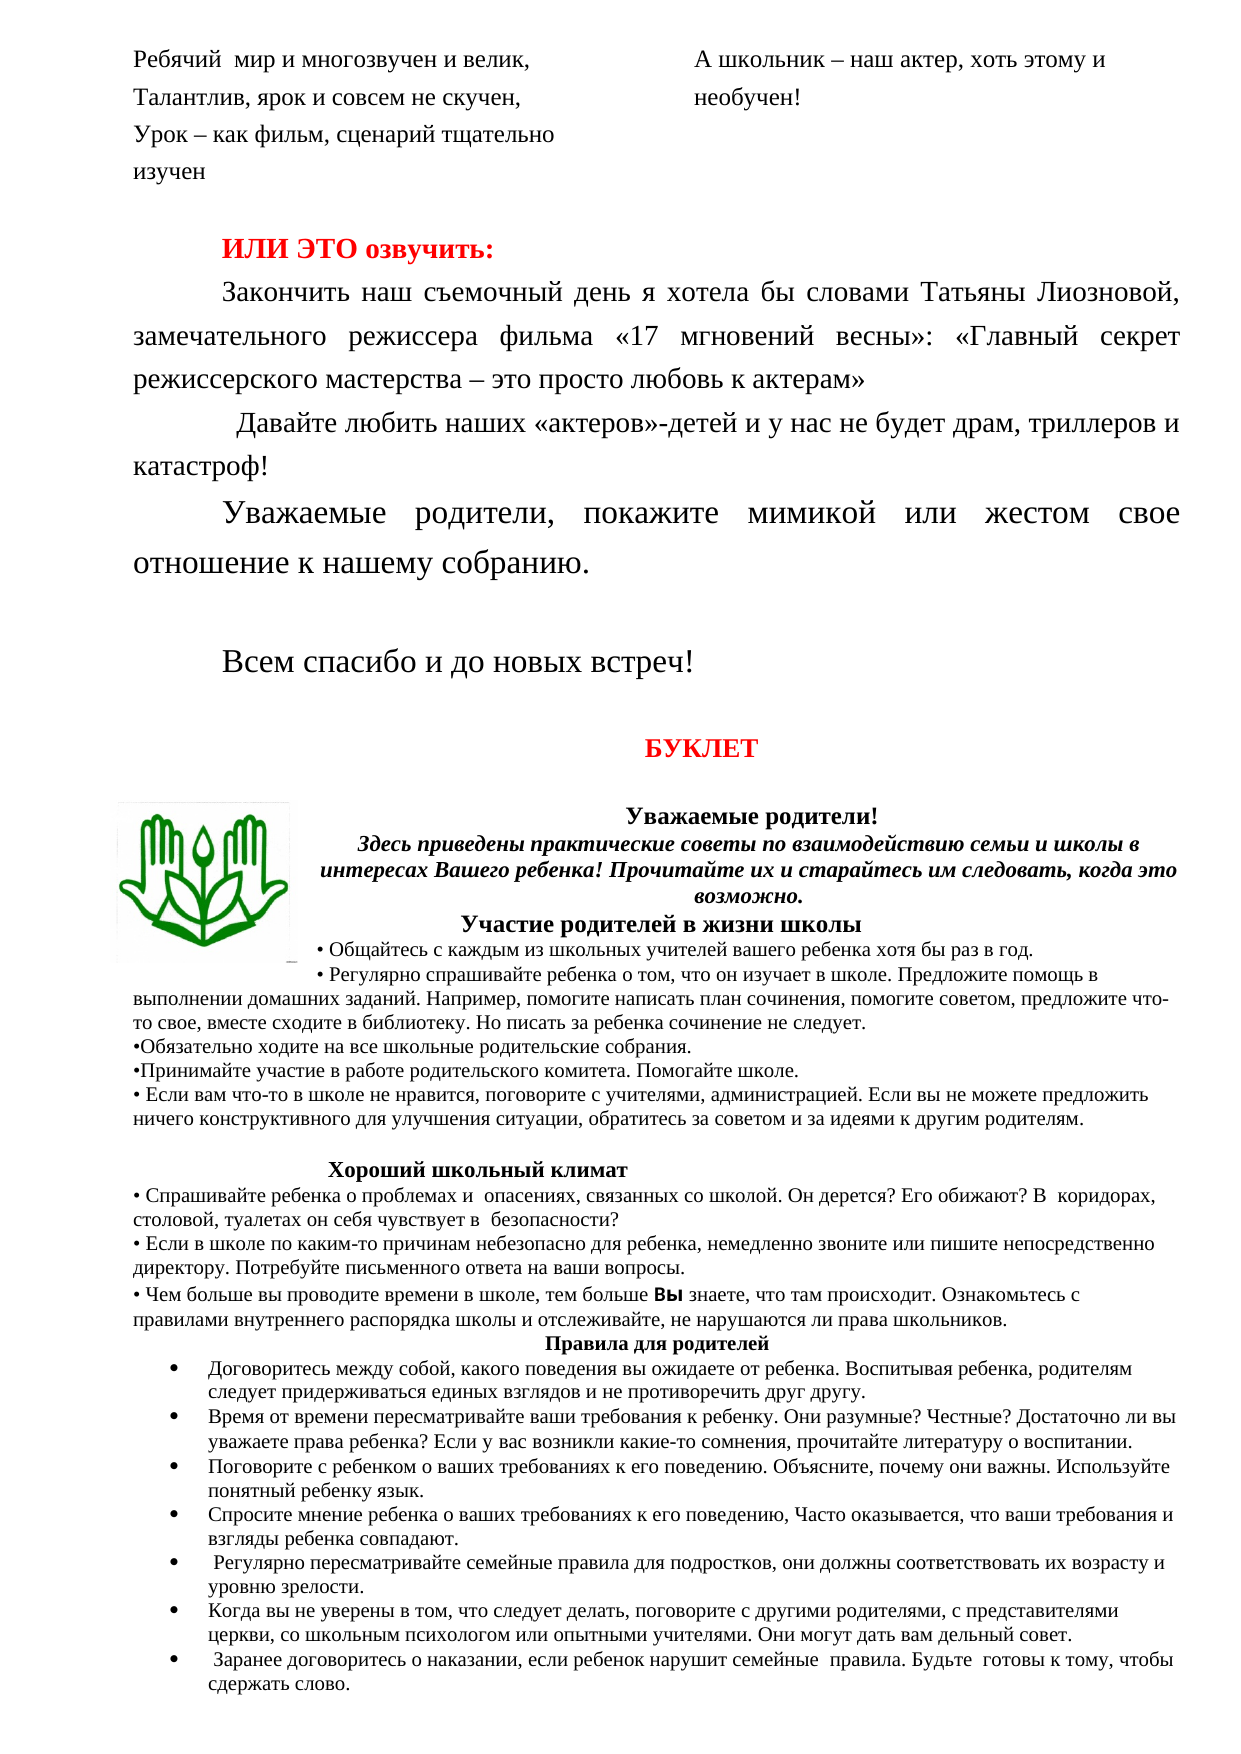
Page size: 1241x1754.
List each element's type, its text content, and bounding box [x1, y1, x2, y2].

list Время от времени пересматривайте ваши требования к ребенку. Они разумные? Честные? Достаточно ли вы уважаете права ребенка? Если у вас возникли какие-то сомнения, прочитайте литературу о воспитании. [170, 1403, 1181, 1454]
picture [110, 800, 298, 963]
text А школьник – наш актер, хоть этому и необучен! [694, 44, 1181, 110]
list Спросите мнение ребенка о ваших требованиях к его поведению, Часто оказывается, что ваши требования и взгляды ребенка совпадают. [170, 1502, 1181, 1550]
text Здесь приведены практические советы по взаимодействию семьи и школы в интересах Вашего ребенка! Прочитайте их и старайтесь им следовать, когда это возможно. [298, 829, 1181, 909]
text Урок – как фильм, сценарий тщательно изучен [133, 119, 620, 185]
list Договоритесь между собой, какого поведения вы ожидаете от ребенка. Воспитывая ребенка, родителям следует придерживаться единых взглядов и не противоречить друг другу. [170, 1355, 1181, 1403]
text • Спрашивайте ребенка о проблемах и опасениях, связанных со школой. Он дерется? Его обижают? В коридорах, столовой, туалетах он себя чувствует в безопасности? [133, 1183, 1181, 1231]
list Заранее договоритесь о наказании, если ребенок нарушит семейные правила. Будьте готовы к тому, чтобы сдержать слово. [170, 1646, 1181, 1694]
text Закончить наш съемочный день я хотела бы словами Татьяны Лиозновой, замечательного режиссера фильма «17 мгновений весны»: «Главный секрет режиссерского мастерства – это просто любовь к актерам» [133, 274, 1181, 395]
text • Если в школе по каким-то причинам небезопасно для ребенка, немедленно звоните или пишите непосредственно директору. Потребуйте письменного ответа на ваши вопросы. • Чем больше вы проводите времени в школе, тем больше Вы знаете, что там происходит. Ознакомьтесь с правилами внутреннего распорядка школы и отслеживайте, не нарушаются ли права школьников. [133, 1231, 1181, 1331]
list Когда вы не уверены в том, что следует делать, поговорите с другими родителями, с представителями церкви, со школьным психологом или опытными учителями. Они могут дать вам дельный совет. [170, 1598, 1181, 1646]
text ИЛИ ЭТО озвучить: [133, 231, 1181, 264]
text Хороший школьный климат [133, 1130, 1181, 1183]
text Давайте любить наших «актеров»-детей и у нас не будет драм, триллеров и катастроф! [133, 405, 1181, 482]
text БУКЛЕТ [133, 732, 1181, 763]
list Регулярно пересматривайте семейные правила для подростков, они должны соответствовать их возрасту и уровню зрелости. [170, 1550, 1181, 1598]
text Участие родителей в жизни школы [298, 909, 1181, 937]
text Всем спасибо и до новых встреч! [133, 641, 1181, 680]
text Уважаемые родители! [298, 801, 1181, 829]
text Уважаемые родители, покажите мимикой или жестом свое отношение к нашему собранию. [133, 492, 1181, 580]
text • Общайтесь с каждым из школьных учителей вашего ребенка хотя бы раз в год. • Регулярно спрашивайте ребенка о том, что он изучает в школе. Предложите помощь в выполнении домашних заданий. Например, помогите написать план сочинения, помогите советом, предложите что-то свое, вместе сходите в библиотеку. Но писать за ребенка сочинение не следует. •Обязательно ходите на все школьные родительские собрания. •Принимайте участие в работе родительского комитета. Помогайте школе. • Если вам что-то в школе не нравится, поговорите с учителями, администрацией. Если вы не можете предложить ничего конструктивного для улучшения ситуации, обратитесь за советом и за идеями к другим родителям. [133, 937, 1181, 1130]
text Правила для родителей [133, 1331, 1181, 1355]
list Поговорите с ребенком о ваших требованиях к его поведению. Объясните, почему они важны. Используйте понятный ребенку язык. [170, 1454, 1181, 1502]
